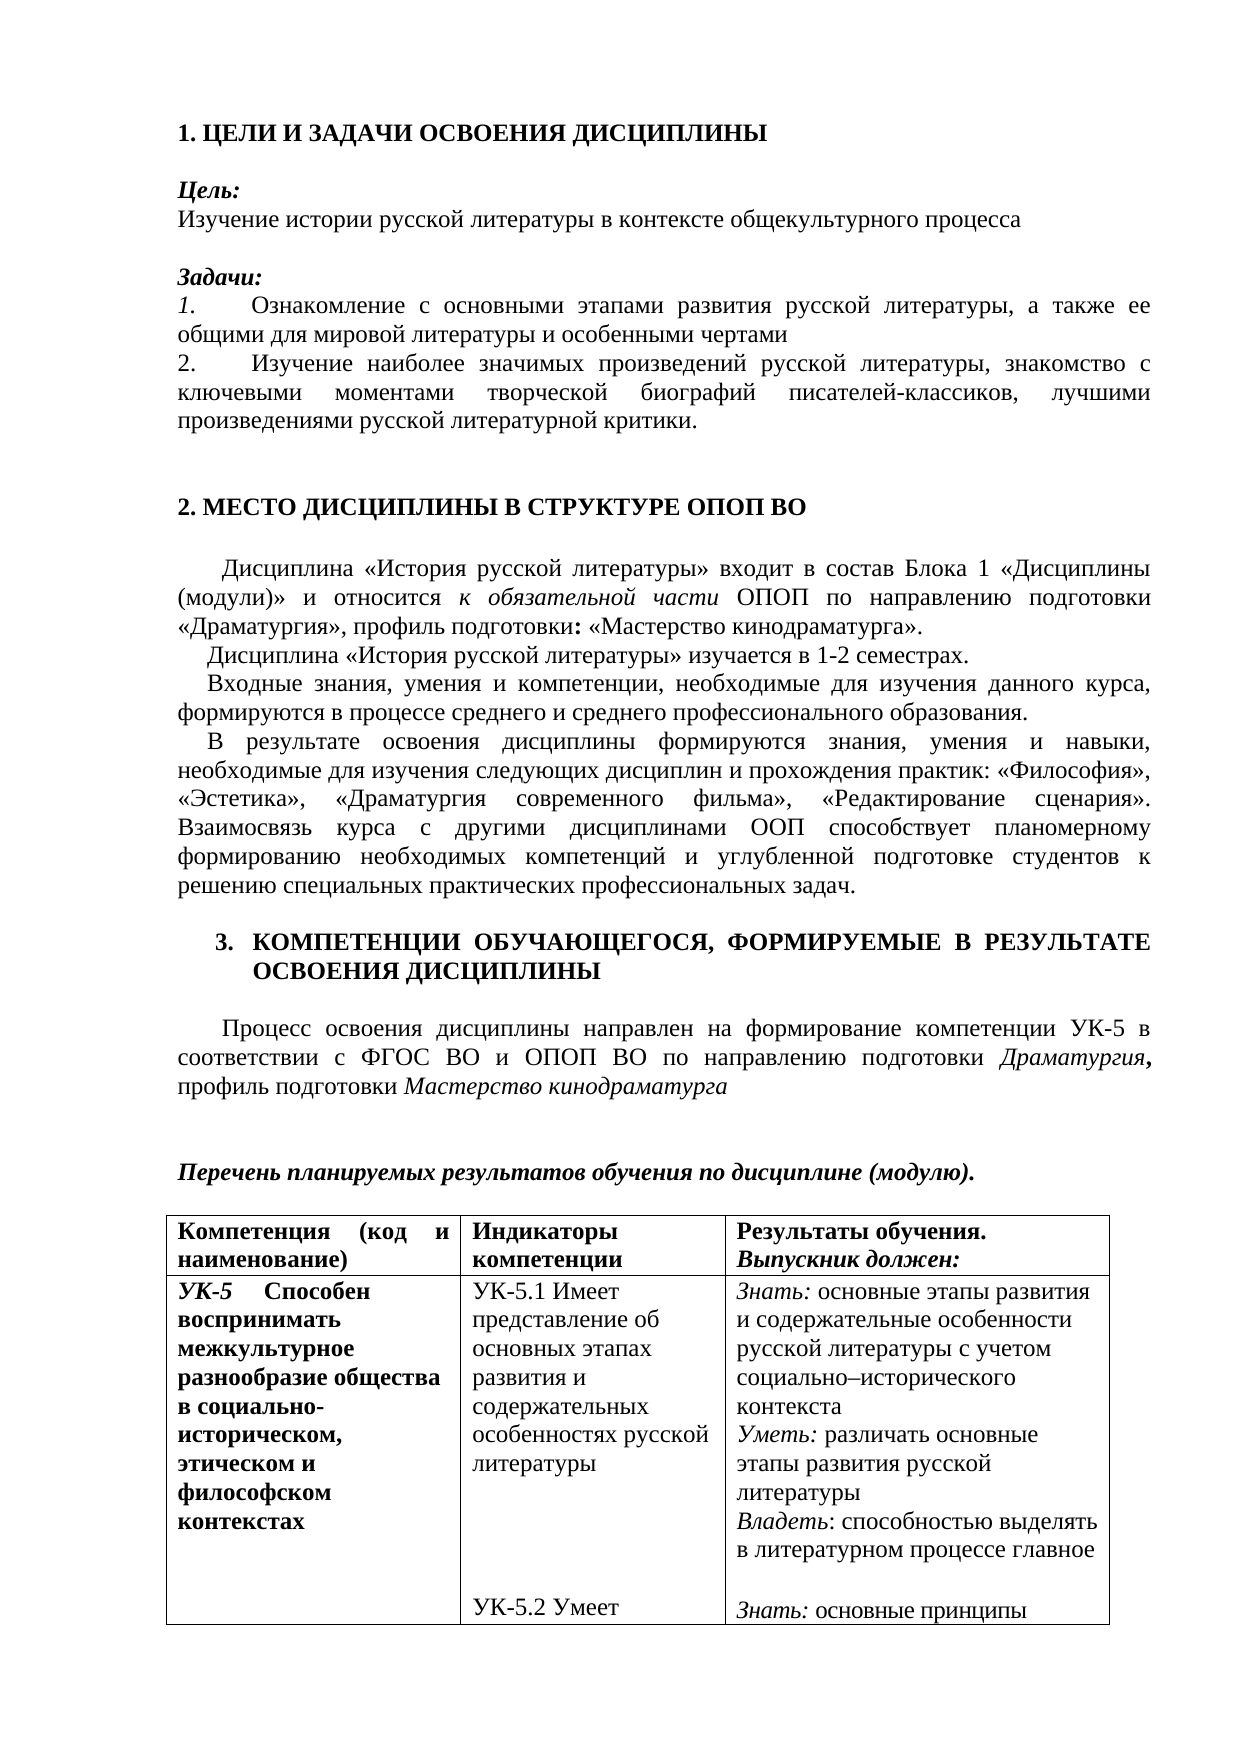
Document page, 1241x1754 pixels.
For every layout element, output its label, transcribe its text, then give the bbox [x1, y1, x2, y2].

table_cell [167, 1276, 460, 1624]
text 1. ЦЕЛИ И ЗАДАЧИ ОСВОЕНИЯ ДИСЦИПЛИНЫ [177, 118, 1152, 147]
table_header Компетенция (код и наименование) [167, 1216, 460, 1275]
text Процесс освоения дисциплины направлен на формирование компетенции УК-5 в соответствии с ФГОС ВО и ОПОП ВО по направлению подготовки Драматургия, профиль подготовки Мастерство кинодраматурга [177, 1013, 1152, 1100]
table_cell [461, 1276, 725, 1624]
text Изучение истории русской литературы в контексте общекультурного процесса [177, 204, 1152, 233]
list КОМПЕТЕНЦИИ ОБУЧАЮЩЕГОСЯ, ФОРМИРУЕМЫЕ В РЕЗУЛЬТАТЕ ОСВОЕНИЯ ДИСЦИПЛИНЫ [215, 927, 1152, 985]
list Ознакомление с основными этапами развития русской литературы, а также ее общими для мировой литературы и особенными чертами [177, 291, 1152, 348]
text 2. МЕСТО ДИСЦИПЛИНЫ В СТРУКТУРЕ ОПОП ВО [177, 492, 1152, 521]
text Цель: [177, 176, 1152, 204]
text Задачи: [177, 262, 1152, 291]
table_header Результаты обучения. Выпускник должен: [726, 1216, 1109, 1275]
text Дисциплина «История русской литературы» входит в состав Блока 1 «Дисциплины (модули)» и относится к обязательной части ОПОП по направлению подготовки «Драматургия», профиль подготовки: «Мастерство кинодраматурга». [177, 553, 1152, 640]
table_header Индикаторы компетенции [461, 1216, 725, 1275]
text Перечень планируемых результатов обучения по дисциплине (модулю). [177, 1157, 1152, 1186]
list Изучение наиболее значимых произведений русской литературы, знакомство с ключевыми моментами творческой биографий писателей-классиков, лучшими произведениями русской литературной критики. [177, 348, 1152, 434]
text Входные знания, умения и компетенции, необходимые для изучения данного курса, формируются в процессе среднего и среднего профессионального образования. [177, 668, 1152, 726]
text Дисциплина «История русской литературы» изучается в 1-2 семестрах. [177, 640, 1152, 668]
text В результате освоения дисциплины формируются знания, умения и навыки, необходимые для изучения следующих дисциплин и прохождения практик: «Философия», «Эстетика», «Драматургия современного фильма», «Редактирование сценария». Взаимосвязь курса с другими дисциплинами ООП способствует планомерному формированию необходимых компетенций и углубленной подготовке студентов к решению специальных практических профессиональных задач. [177, 726, 1152, 898]
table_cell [726, 1276, 1109, 1624]
